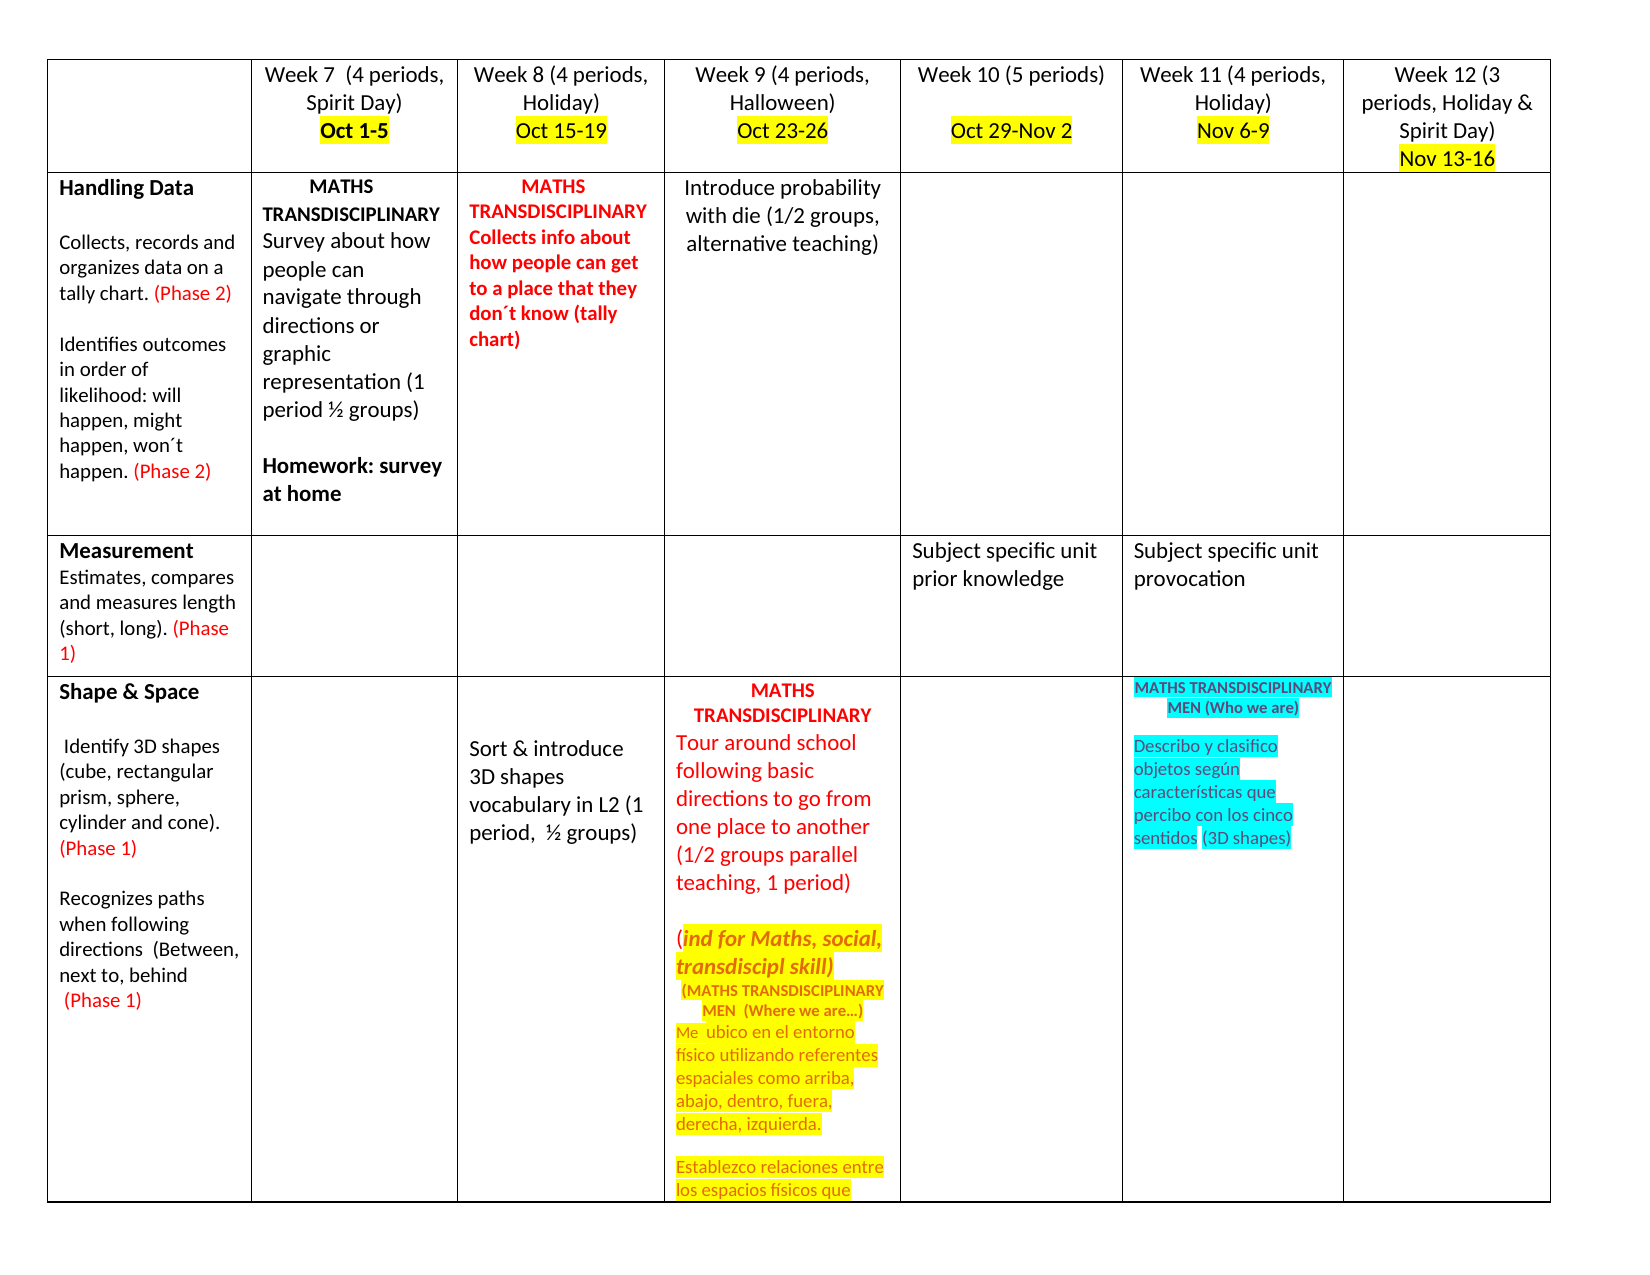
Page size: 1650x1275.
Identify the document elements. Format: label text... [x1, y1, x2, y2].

table_header Week 9 (4 periods, Halloween) Oct 23-26 [665, 60, 900, 172]
table_header [48, 60, 251, 172]
table_header Week 7 (4 periods, Spirit Day) Oct 1-5 [252, 60, 457, 172]
table_cell Introduce probability with die (1/2 groups, alternative teaching) [665, 173, 900, 535]
table_header Week 11 (4 periods, Holiday) Nov 6-9 [1123, 60, 1343, 172]
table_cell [1123, 677, 1343, 1201]
table_cell [1123, 173, 1343, 535]
table_cell [1344, 677, 1550, 1201]
table_cell Subject specific unit prior knowledge [901, 536, 1122, 676]
table_cell [901, 173, 1122, 535]
table_cell [458, 536, 664, 676]
table_cell Measurement Estimates, compares and measures length (short, long). (Phase 1) [48, 536, 251, 676]
table_cell MATHS TRANSDISCIPLINARY Collects info about how people can get to a place that they don´t know (tally chart) [458, 173, 664, 535]
table_cell Subject specific unit provocation [1123, 536, 1343, 676]
table_cell [1344, 173, 1550, 535]
table_cell [252, 677, 457, 1201]
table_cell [48, 677, 251, 1201]
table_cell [458, 677, 664, 1201]
table_cell [665, 536, 900, 676]
table_cell MATHS TRANSDISCIPLINARY Survey about how people can navigate through directions or graphic representation (1 period ½ groups) Homework: survey at home [252, 173, 457, 535]
table_cell [1344, 536, 1550, 676]
table_header Week 10 (5 periods) Oct 29-Nov 2 [901, 60, 1122, 172]
table_cell [901, 677, 1122, 1201]
table_cell [252, 536, 457, 676]
table_header Week 12 (3 periods, Holiday & Spirit Day) Nov 13-16 [1344, 60, 1550, 172]
table_header Week 8 (4 periods, Holiday) Oct 15-19 [458, 60, 664, 172]
table_cell Handling Data Collects, records and organizes data on a tally chart. (Phase 2) Identifies outcomes in order of likelihood: will happen, might happen, won´t happen. (Phase 2) [48, 173, 251, 535]
